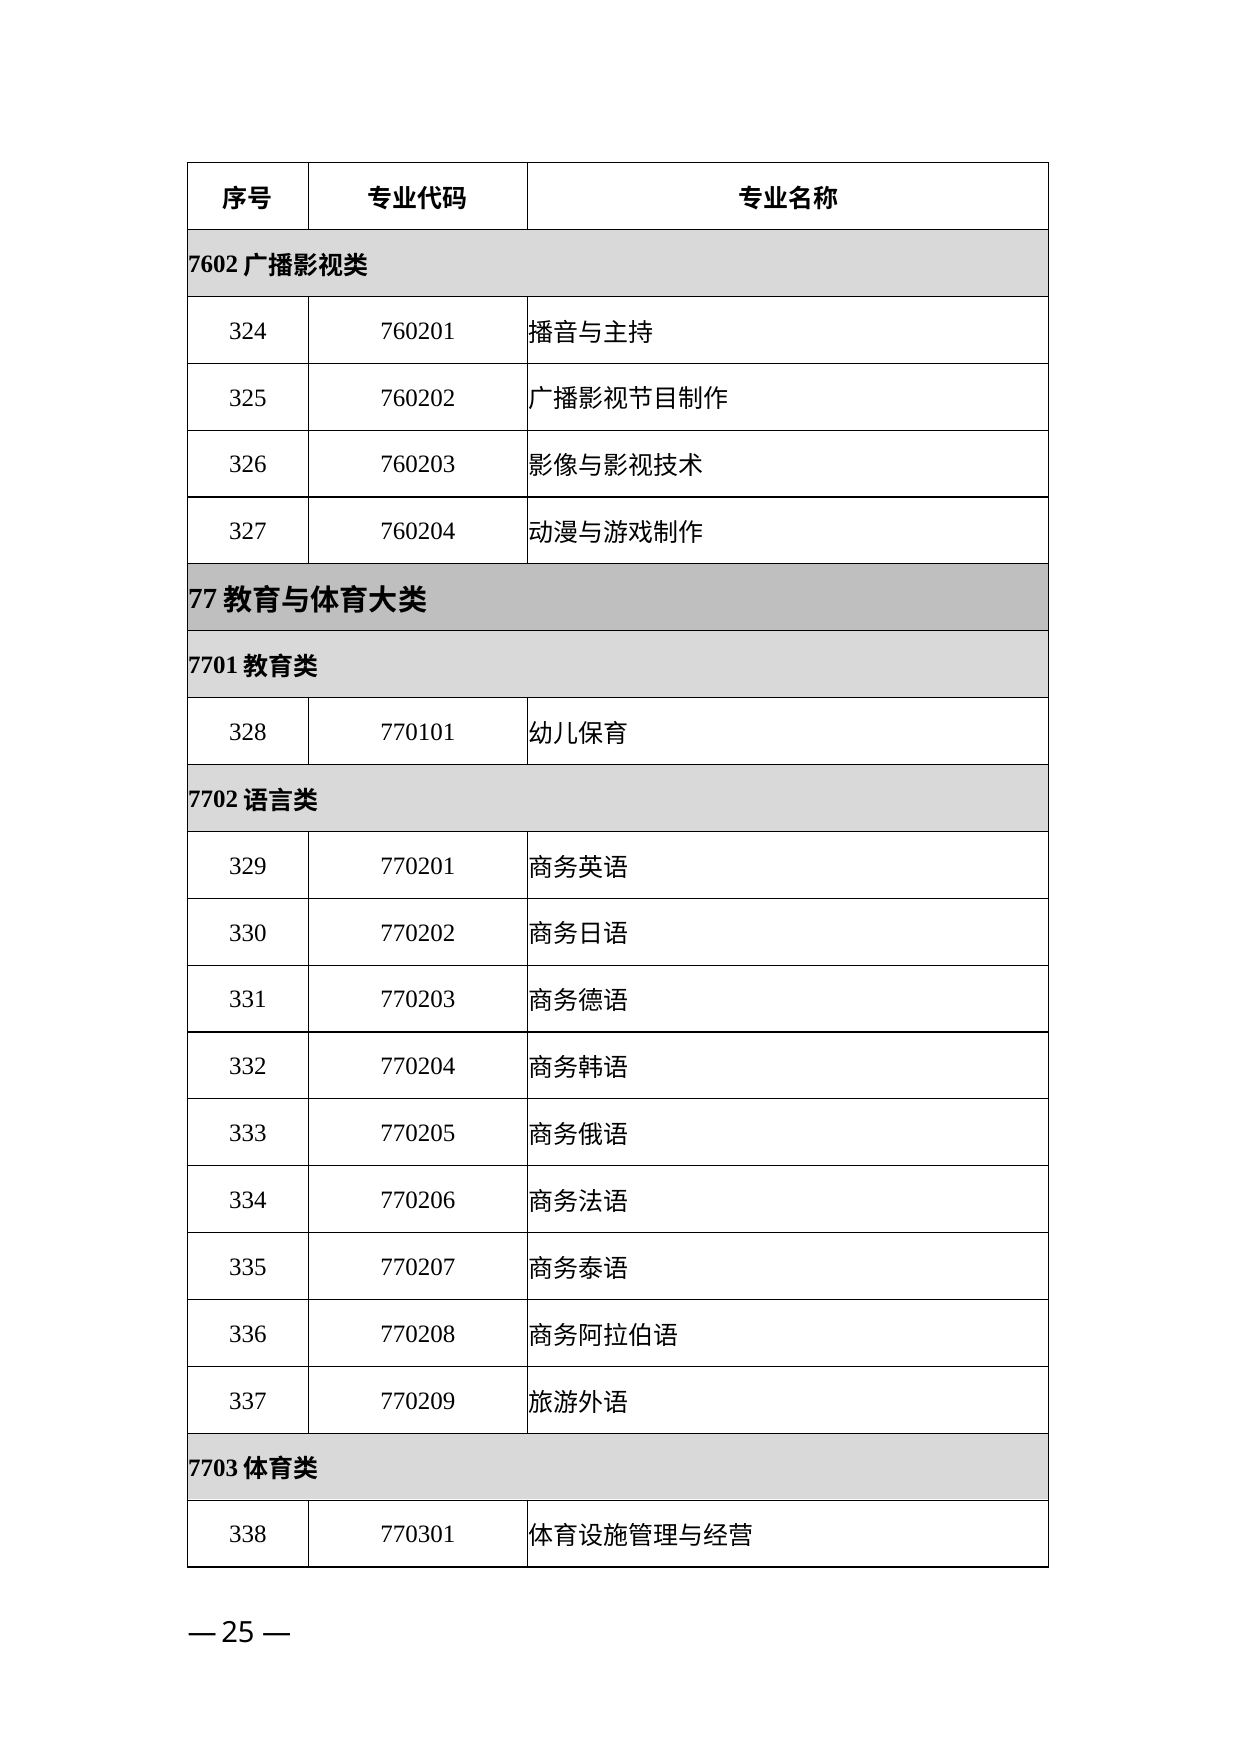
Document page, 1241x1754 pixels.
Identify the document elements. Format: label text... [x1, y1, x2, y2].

table_cell 335 [188, 1233, 308, 1299]
table_cell 商务阿拉伯语 [528, 1300, 1048, 1366]
table_cell 770301 [309, 1501, 527, 1566]
table_cell 动漫与游戏制作 [528, 498, 1048, 563]
table_cell 77教育与体育大类 [188, 564, 1048, 630]
table_header 序号 [188, 163, 308, 229]
table_cell 体育设施管理与经营 [528, 1501, 1048, 1566]
table_cell 770202 [309, 899, 527, 964]
table_cell 7702语言类 [188, 765, 1048, 831]
table_cell 商务俄语 [528, 1099, 1048, 1165]
table_cell 商务日语 [528, 899, 1048, 964]
table_cell 7602广播影视类 [188, 230, 1048, 296]
table_cell 7703体育类 [188, 1434, 1048, 1499]
table_cell 330 [188, 899, 308, 964]
table_cell 333 [188, 1099, 308, 1165]
table_cell 327 [188, 498, 308, 563]
table_cell 337 [188, 1367, 308, 1433]
table_cell 商务韩语 [528, 1033, 1048, 1098]
table_cell 770201 [309, 832, 527, 898]
table_cell 324 [188, 297, 308, 363]
table_cell 770205 [309, 1099, 527, 1165]
table_cell 329 [188, 832, 308, 898]
table_cell 334 [188, 1166, 308, 1232]
table_cell 7701教育类 [188, 631, 1048, 697]
table_cell 旅游外语 [528, 1367, 1048, 1433]
table_cell 商务德语 [528, 966, 1048, 1031]
table_cell 338 [188, 1501, 308, 1566]
table_cell 播音与主持 [528, 297, 1048, 363]
table_cell 幼儿保育 [528, 698, 1048, 764]
table_cell 770209 [309, 1367, 527, 1433]
table_cell 影像与影视技术 [528, 431, 1048, 496]
table_cell 760203 [309, 431, 527, 496]
table_cell 332 [188, 1033, 308, 1098]
table_cell 商务英语 [528, 832, 1048, 898]
table_cell 广播影视节目制作 [528, 364, 1048, 429]
table_cell 325 [188, 364, 308, 429]
table_cell 770207 [309, 1233, 527, 1299]
table_cell 328 [188, 698, 308, 764]
table_cell 336 [188, 1300, 308, 1366]
table_cell 760202 [309, 364, 527, 429]
table_cell 760201 [309, 297, 527, 363]
table_cell 326 [188, 431, 308, 496]
table_cell 770208 [309, 1300, 527, 1366]
table_cell 760204 [309, 498, 527, 563]
table_cell 770204 [309, 1033, 527, 1098]
table_cell 770101 [309, 698, 527, 764]
table_cell 770203 [309, 966, 527, 1031]
table_cell 商务法语 [528, 1166, 1048, 1232]
table_cell 770206 [309, 1166, 527, 1232]
table_cell 331 [188, 966, 308, 1031]
table_cell 商务泰语 [528, 1233, 1048, 1299]
table_header 专业代码 [309, 163, 527, 229]
table_header 专业名称 [528, 163, 1048, 229]
